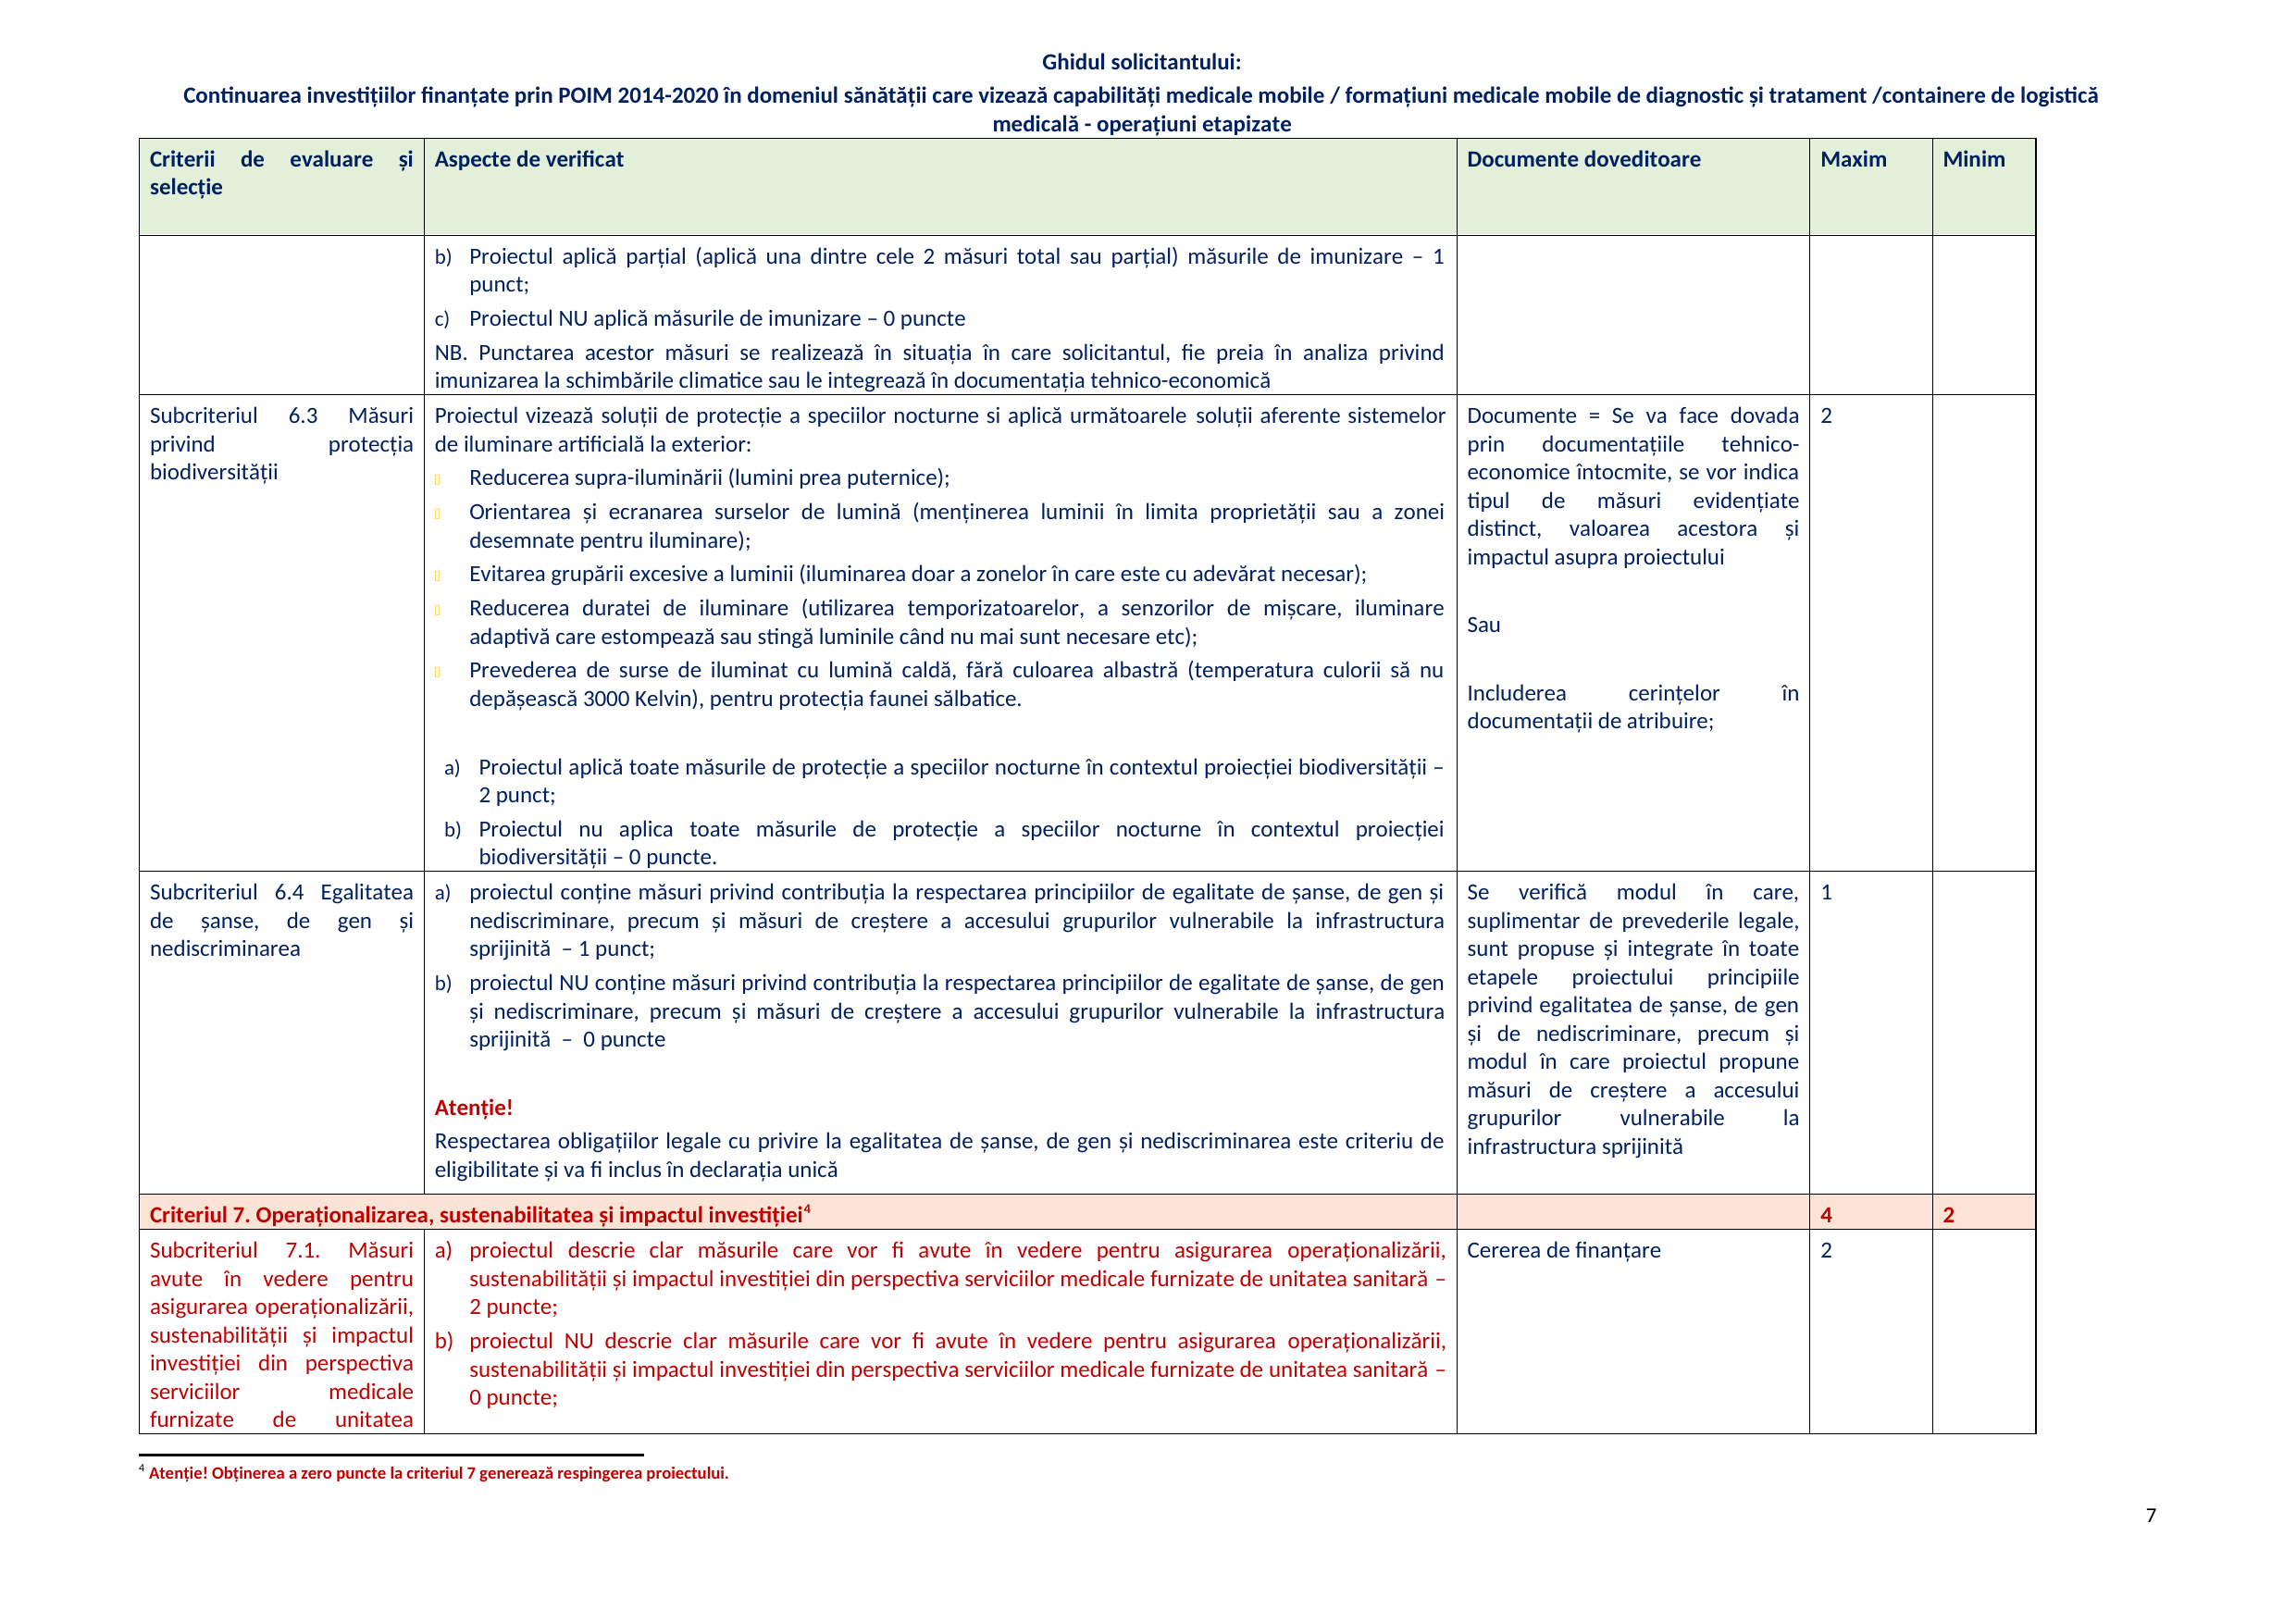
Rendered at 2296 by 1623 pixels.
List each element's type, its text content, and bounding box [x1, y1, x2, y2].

table_cell 2 [1933, 1195, 2035, 1229]
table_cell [140, 236, 424, 394]
table_cell Documente = Se va face dovada prin documentațiile tehnico-economice întocmite, se vor indica tipul de măsuri evidențiate distinct, valoarea acestora și impactul asupra proiectului Sau Includerea cerințelor în documentații de atribuire; [1458, 395, 1809, 871]
table_cell 1 [1810, 872, 1932, 1194]
table_cell 2 [1810, 395, 1932, 871]
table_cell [425, 1230, 1457, 1433]
table_cell 4 [1810, 1195, 1932, 1229]
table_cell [140, 1230, 424, 1433]
table_cell 3 [1810, 236, 1932, 394]
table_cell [425, 236, 1457, 394]
table_cell Subcriteriul 6.3 Măsuri privind protecția biodiversității [140, 395, 424, 871]
table_header Documente doveditoare [1458, 139, 1809, 234]
table_cell 2 [1810, 1230, 1932, 1433]
table_header Criterii de evaluare și selecție [140, 139, 424, 234]
table_cell Se verifică modul în care, suplimentar de prevederile legale, sunt propuse și integrate în toate etapele proiectului principiile privind egalitatea de șanse, de gen și de nediscriminare, precum și modul în care proiectul propune măsuri de creștere a accesului grupurilor vulnerabile la infrastructura sprijinită [1458, 872, 1809, 1194]
table_header Aspecte de verificat [425, 139, 1457, 234]
table_cell [1933, 236, 2035, 394]
table_header Minim [1933, 139, 2035, 234]
table_cell [1933, 1230, 2035, 1433]
table_cell [1933, 395, 2035, 871]
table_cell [1458, 236, 1809, 394]
table_cell Subcriteriul 6.4 Egalitatea de șanse, de gen și nediscriminarea [140, 872, 424, 1194]
table_cell [1458, 1195, 1809, 1229]
table_cell Cererea de finanțare [1458, 1230, 1809, 1433]
table_cell Proiectul vizează soluții de protecție a speciilor nocturne si aplică următoarele soluții aferente sistemelor de iluminare artificială la exterior: Reducerea supra-iluminării (lumini prea puternice); Orientarea şi ecranarea surselor de lumină (menținerea luminii în limita proprietății sau a zonei desemnate pentru iluminare); Evitarea grupării excesive a luminii (iluminarea doar a zonelor în care este cu adevărat necesar); Reducerea duratei de iluminare (utilizarea temporizatoarelor, a senzorilor de mișcare, iluminare adaptivă care estompează sau stingă luminile când nu mai sunt necesare etc); Prevederea de surse de iluminat cu lumină caldă, fără culoarea albastră (temperatura culorii să nu depășească 3000 Kelvin), pentru protecția faunei sălbatice. Proiectul aplică toate măsurile de protecție a speciilor nocturne în contextul proiecției biodiversității – 2 punct; Proiectul nu aplica toate măsurile de protecție a speciilor nocturne în contextul proiecției biodiversității – 0 puncte. [425, 395, 1457, 871]
table_cell [1933, 872, 2035, 1194]
table_header Maxim [1810, 139, 1932, 234]
table_cell proiectul conține măsuri privind contribuția la respectarea principiilor de egalitate de șanse, de gen și nediscriminare, precum și măsuri de creștere a accesului grupurilor vulnerabile la infrastructura sprijinită – 1 punct; proiectul NU conține măsuri privind contribuția la respectarea principiilor de egalitate de șanse, de gen și nediscriminare, precum și măsuri de creștere a accesului grupurilor vulnerabile la infrastructura sprijinită – 0 puncte Atenție! Respectarea obligațiilor legale cu privire la egalitatea de șanse, de gen și nediscriminarea este criteriu de eligibilitate și va fi inclus în declarația unică [425, 872, 1457, 1194]
table_cell Criteriul 7. Operaționalizarea, sustenabilitatea și impactul investiției [140, 1195, 1457, 1229]
